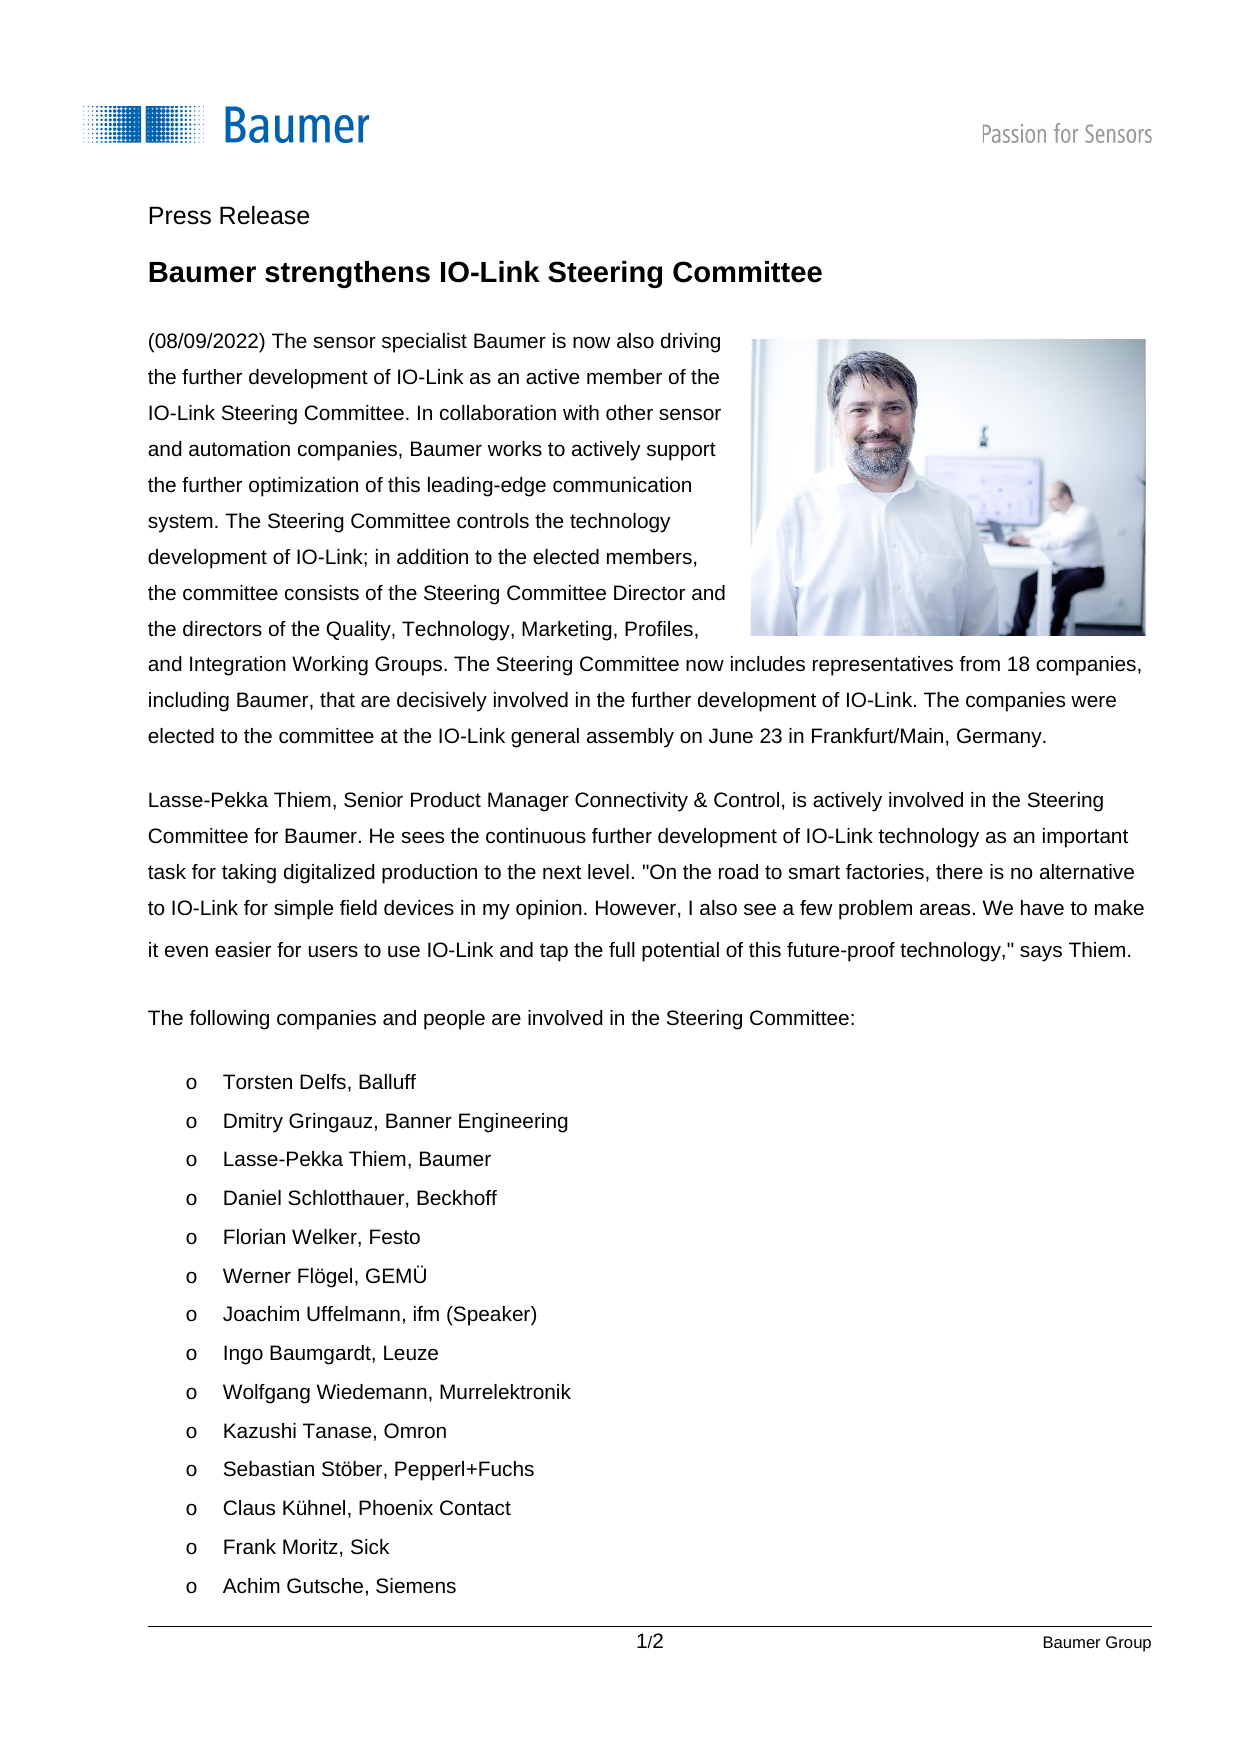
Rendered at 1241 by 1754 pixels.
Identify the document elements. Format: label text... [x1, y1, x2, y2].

text The following companies and people are involved in the Steering Committee: [148, 1006, 1152, 1029]
list Dmitry Gringauz, Banner Engineering [185, 1108, 1152, 1134]
list Werner Flögel, GEMÜ [185, 1263, 1152, 1289]
list Sebastian Stöber, Pepperl+Fuchs [185, 1457, 1152, 1483]
picture [83, 106, 370, 143]
list Ingo Baumgardt, Leuze [185, 1341, 1152, 1367]
list Daniel Schlotthauer, Beckhoff [185, 1186, 1152, 1212]
text Lasse-Pekka Thiem, Senior Product Manager Connectivity & Control, is actively involved in the Steering Committee for Baumer. He sees the continuous further development of IO-Link technology as an important task for taking digitalized production to the next level. "On the road to smart factories, there is no alternative to IO-Link for simple field devices in my opinion. However, I also see a few problem areas. We have to make it even easier for users to use IO-Link and tap the full potential of this future-proof technology," says Thiem. [148, 788, 1152, 963]
list Frank Moritz, Sick [185, 1535, 1152, 1561]
picture [982, 123, 1152, 143]
list Achim Gutsche, Siemens [185, 1573, 1152, 1599]
list Joachim Uffelmann, ifm (Speaker) [185, 1302, 1152, 1328]
list Florian Welker, Festo [185, 1225, 1152, 1251]
text Baumer strengthens IO-Link Steering Committee [148, 254, 1152, 288]
list Torsten Delfs, Balluff [185, 1070, 1152, 1096]
list Claus Kühnel, Phoenix Contact [185, 1496, 1152, 1522]
list Lasse-Pekka Thiem, Baumer [185, 1147, 1152, 1173]
picture [750, 339, 1146, 636]
subtitle Press Release [148, 201, 1152, 229]
list Wolfgang Wiedemann, Murrelektronik [185, 1380, 1152, 1406]
list Kazushi Tanase, Omron [185, 1418, 1152, 1444]
